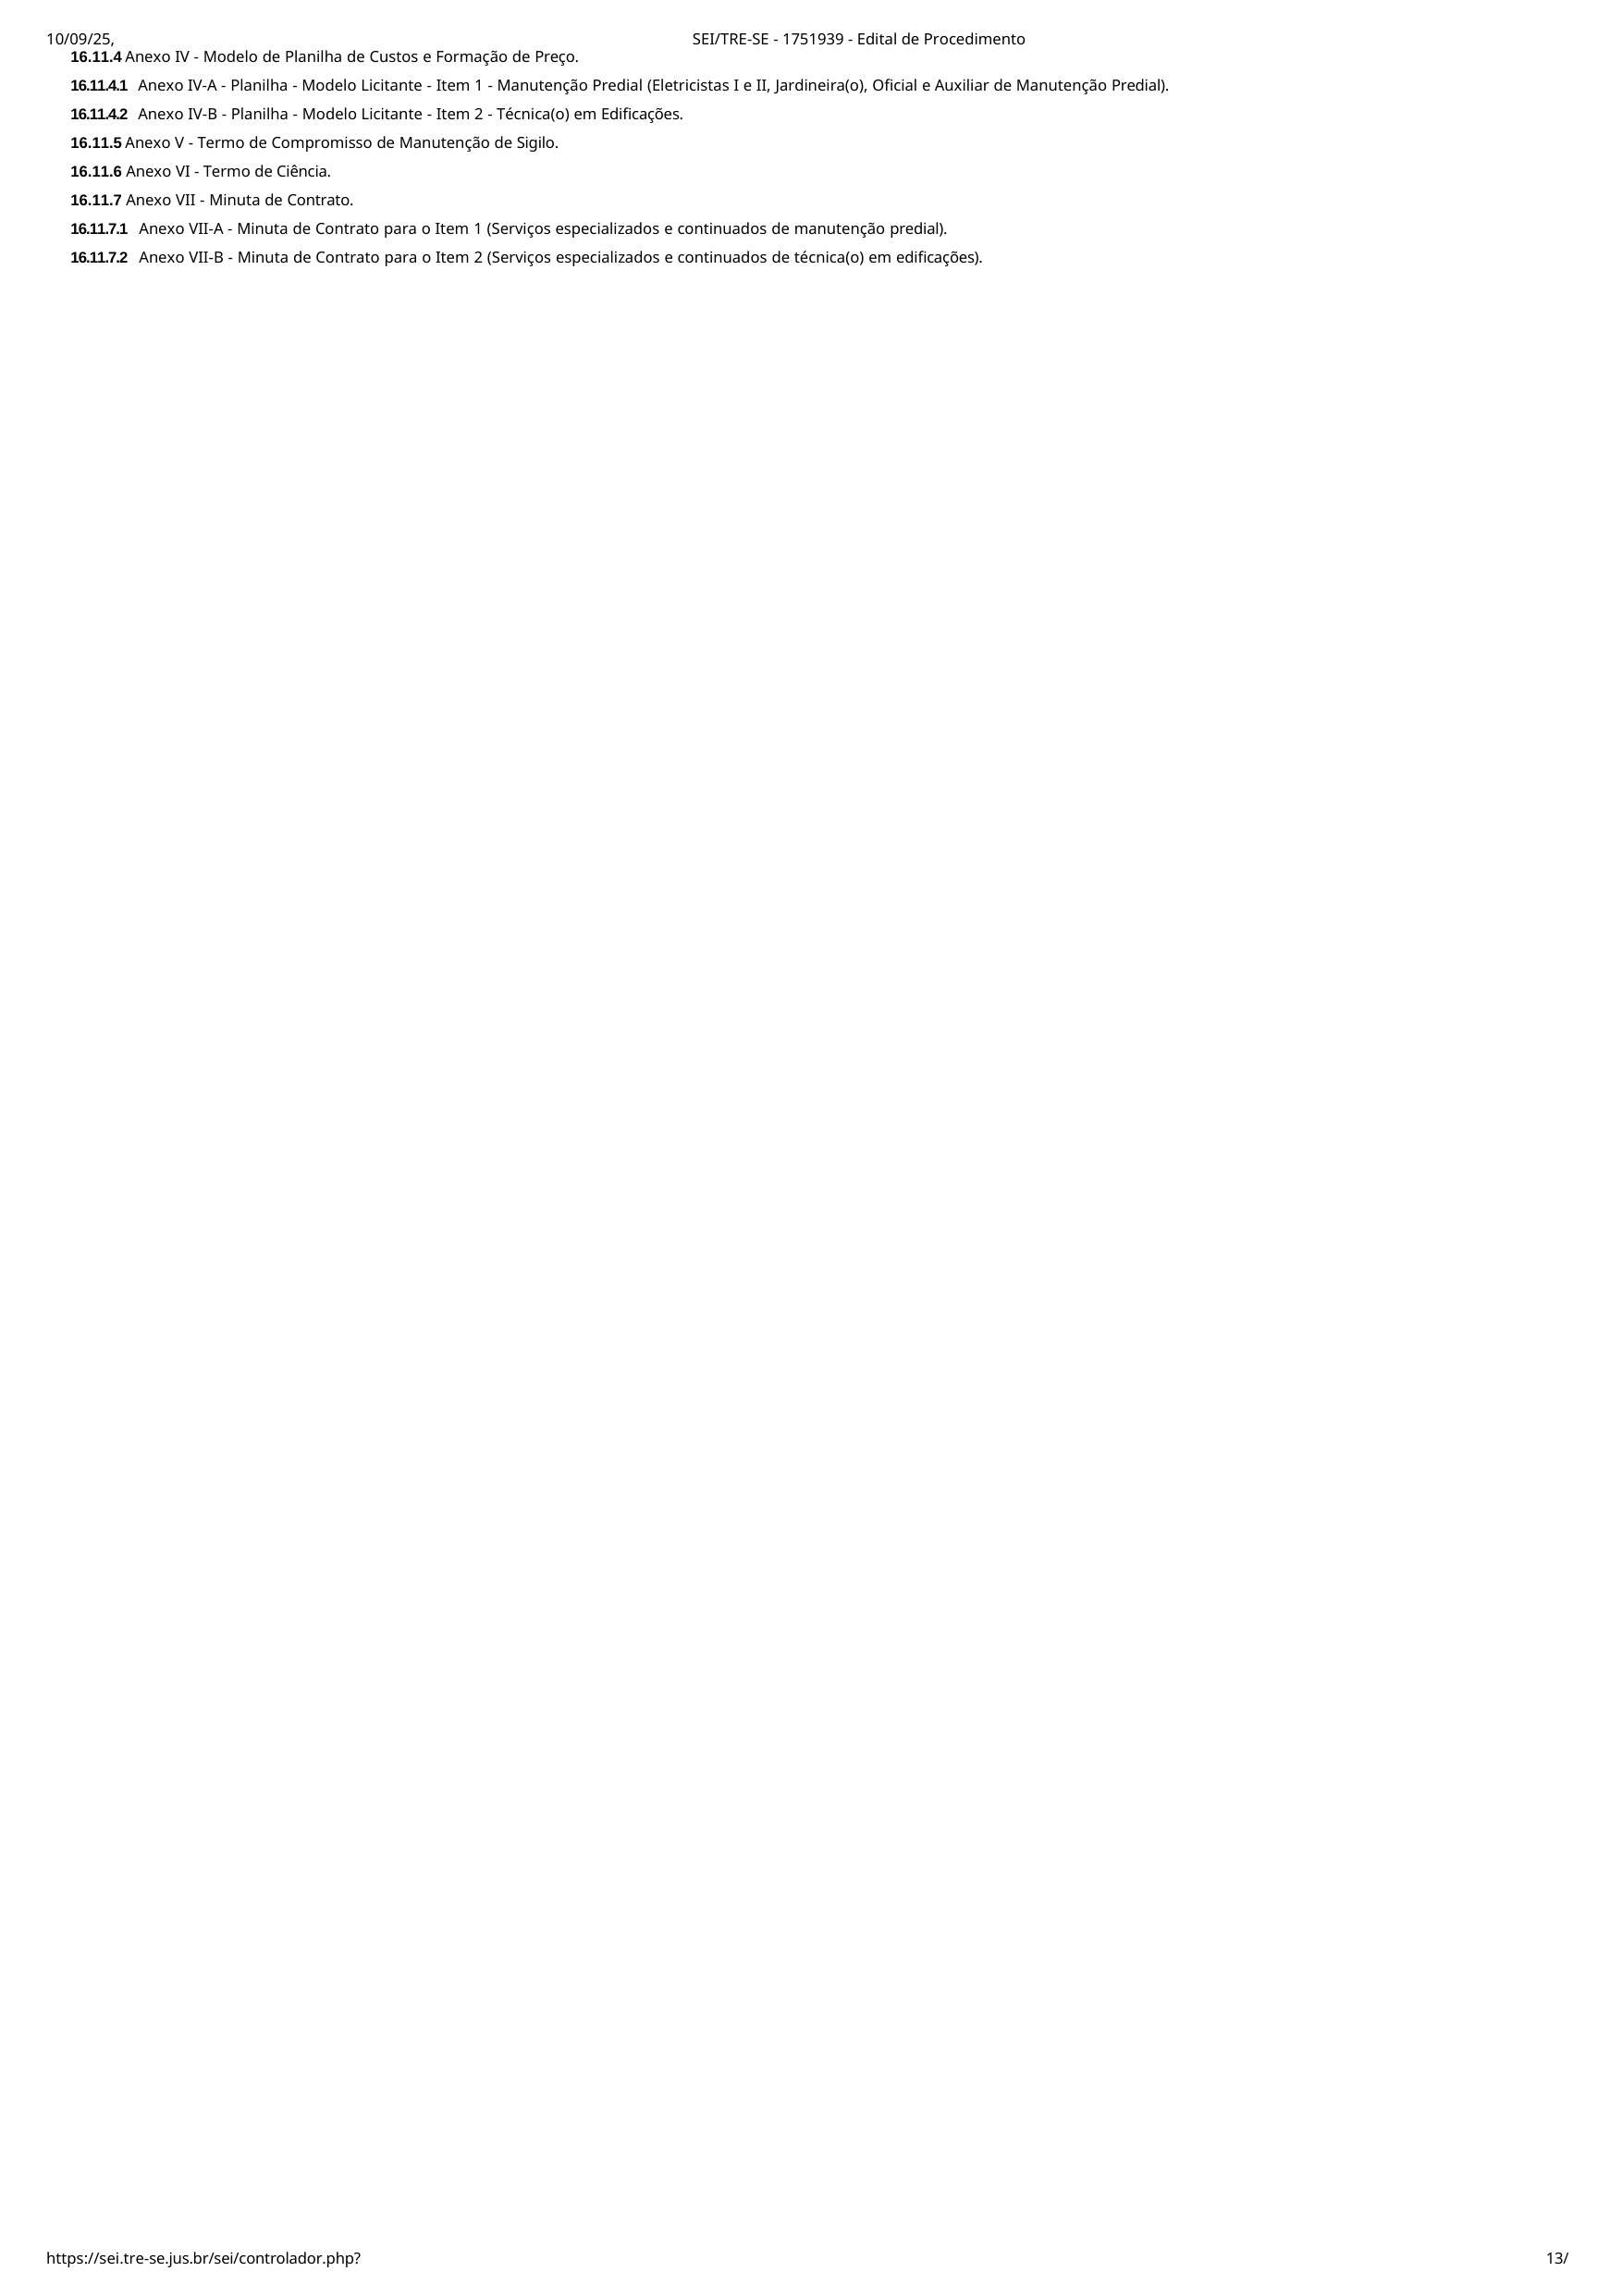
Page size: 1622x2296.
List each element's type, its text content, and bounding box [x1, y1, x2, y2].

list Anexo IV-A - Planilha - Modelo Licitante - Item 1 - Manutenção Predial (Eletricistas I e II, Jardineira(o), Oficial e Auxiliar de Manutenção Predial). [70, 75, 1581, 96]
list Anexo VII-B - Minuta de Contrato para o Item 2 (Serviços especializados e continuados de técnica(o) em edificações). [70, 247, 1581, 267]
list Anexo V - Termo de Compromisso de Manutenção de Sigilo. [70, 132, 1581, 153]
list Anexo IV - Modelo de Planilha de Custos e Formação de Preço. [70, 46, 1581, 68]
list Anexo VII-A - Minuta de Contrato para o Item 1 (Serviços especializados e continuados de manutenção predial). [70, 218, 1581, 239]
list Anexo IV-B - Planilha - Modelo Licitante - Item 2 - Técnica(o) em Edificações. [70, 104, 1581, 124]
list Anexo VII - Minuta de Contrato. [70, 190, 1581, 210]
list Anexo VI - Termo de Ciência. [70, 161, 1581, 181]
